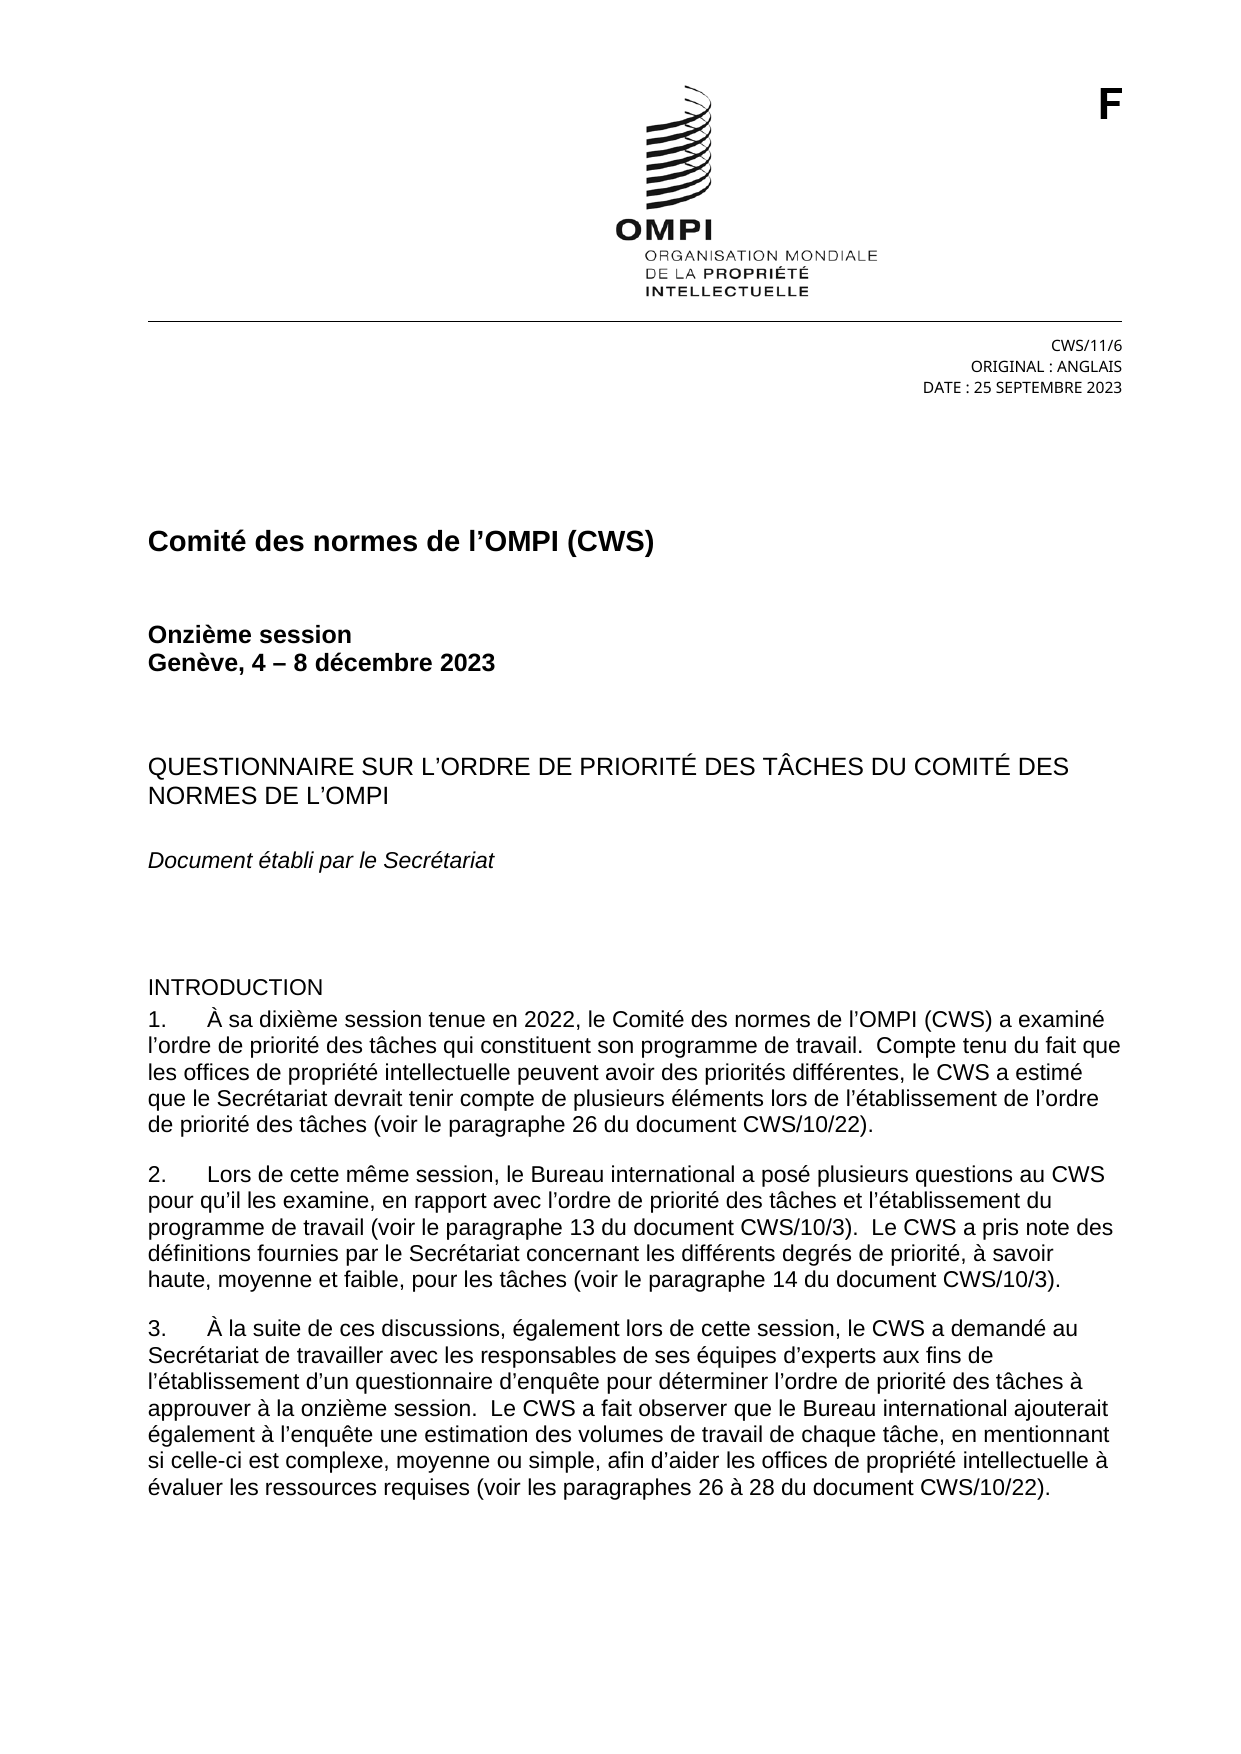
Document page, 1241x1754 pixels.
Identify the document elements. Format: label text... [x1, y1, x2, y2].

picture [613, 79, 1123, 299]
text Genève, 4 – 8 décembre 2023 [148, 648, 1122, 677]
text ORIGINAL : anglais [148, 356, 1122, 377]
text Questionnaire sur l’ordre de priorité des tâches du Comité des normes de l’OMPI [148, 752, 1122, 809]
text CWS/11/6 [148, 335, 1122, 356]
text Lors de cette même session, le Bureau international a posé plusieurs questions au CWS pour qu’il les examine, en rapport avec l’ordre de priorité des tâches et l’établissement du programme de travail (voir le paragraphe 13 du document CWS/10/3). Le CWS a pris note des définitions fournies par le Secrétariat concernant les différents degrés de priorité, à savoir haute, moyenne et faible, pour les tâches (voir le paragraphe 14 du document CWS/10/3). [148, 1161, 1122, 1292]
text Onzième session [148, 619, 1122, 648]
text À sa dixième session tenue en 2022, le Comité des normes de l’OMPI (CWS) a examiné l’ordre de priorité des tâches qui constituent son programme de travail. Compte tenu du fait que les offices de propriété intellectuelle peuvent avoir des priorités différentes, le CWS a estimé que le Secrétariat devrait tenir compte de plusieurs éléments lors de l’établissement de l’ordre de priorité des tâches (voir le paragraphe 26 du document CWS/10/22). [148, 1006, 1122, 1138]
subtitle Introduction [148, 973, 1122, 1000]
text Document établi par le Secrétariat [148, 847, 1122, 873]
text DATE : 25 septembre 2023 [148, 377, 1122, 398]
text Comité des normes de l’OMPI (CWS) [148, 523, 1122, 557]
text À la suite de ces discussions, également lors de cette session, le CWS a demandé au Secrétariat de travailler avec les responsables de ses équipes d’experts aux fins de l’établissement d’un questionnaire d’enquête pour déterminer l’ordre de priorité des tâches à approuver à la onzième session. Le CWS a fait observer que le Bureau international ajouterait également à l’enquête une estimation des volumes de travail de chaque tâche, en mentionnant si celle-ci est complexe, moyenne ou simple, afin d’aider les offices de propriété intellectuelle à évaluer les ressources requises (voir les paragraphes 26 à 28 du document CWS/10/22). [148, 1315, 1122, 1500]
